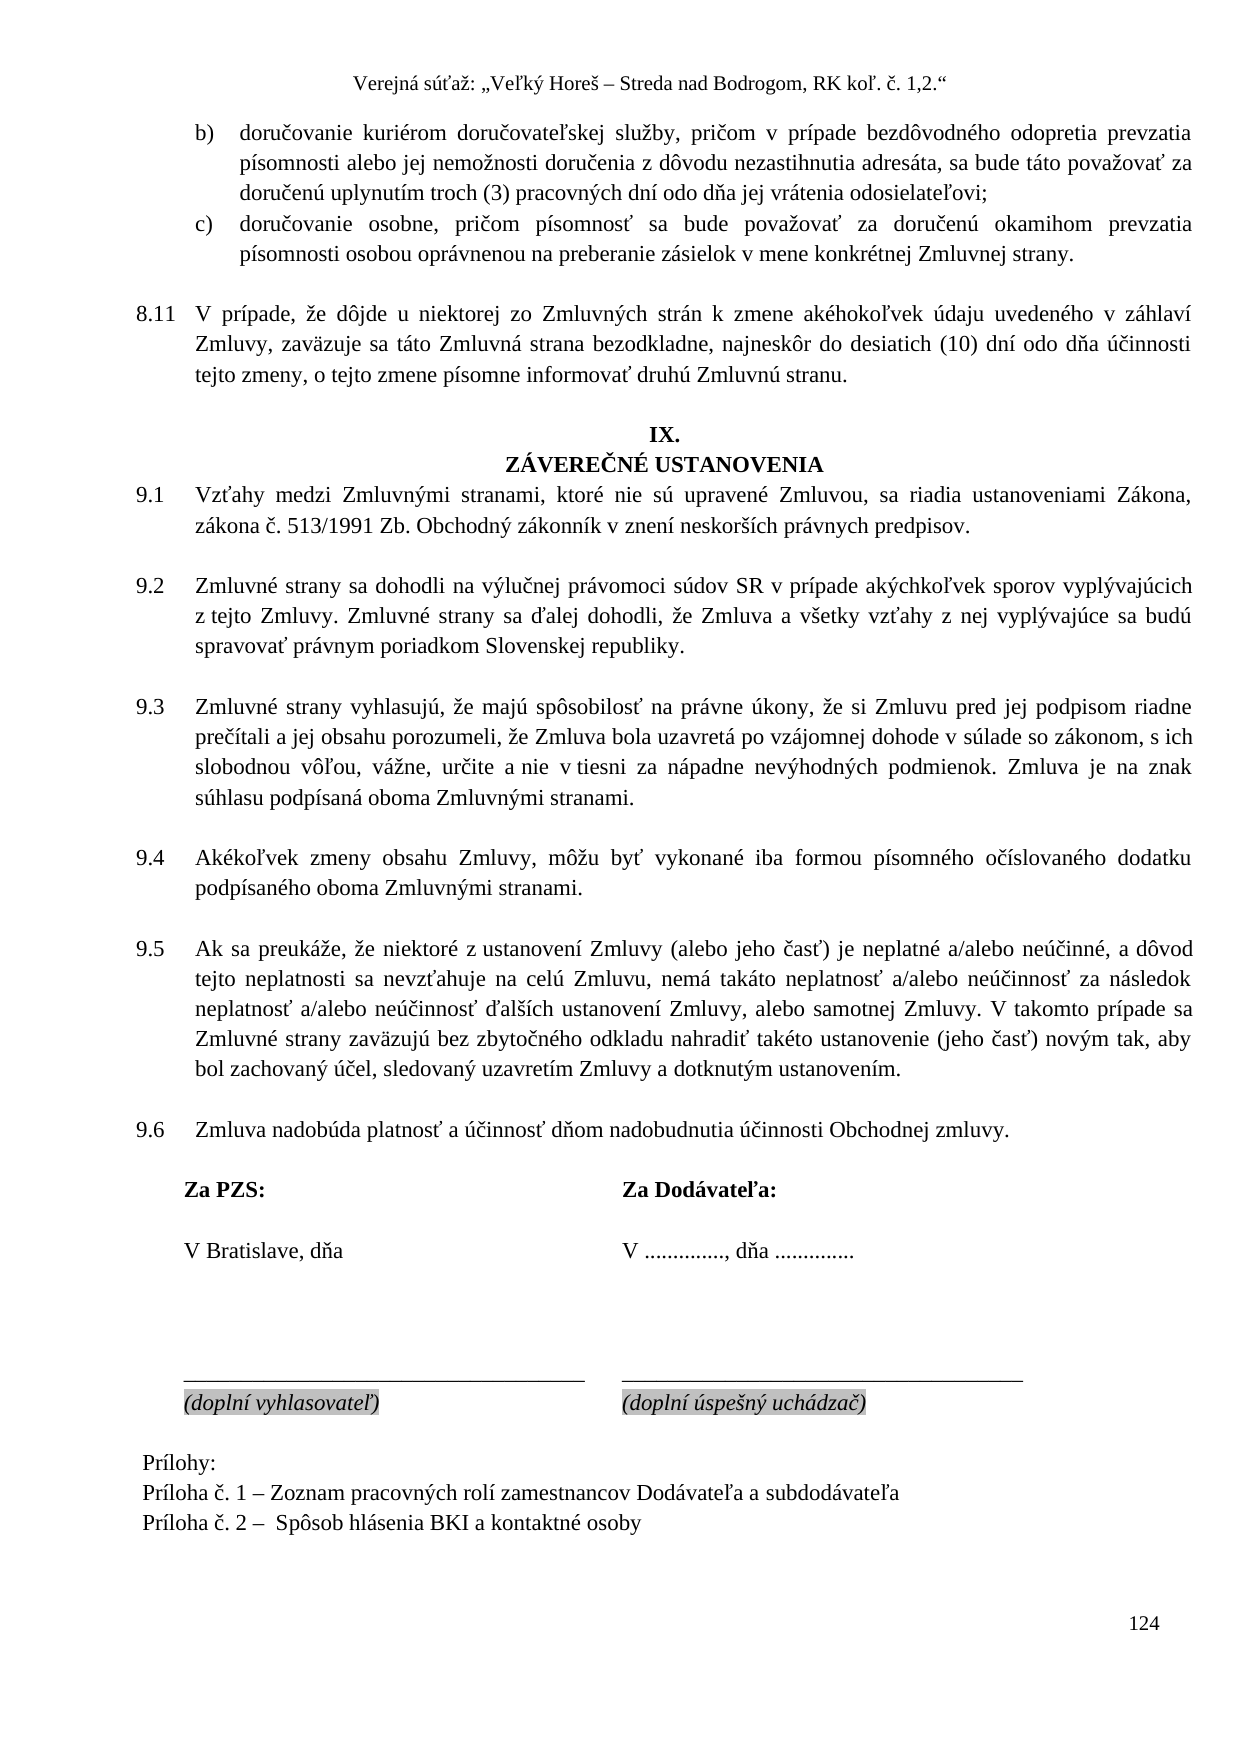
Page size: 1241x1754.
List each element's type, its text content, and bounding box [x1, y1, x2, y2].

table_cell ___________________________________ [611, 1267, 1090, 1388]
list Zmluvné strany vyhlasujú, že majú spôsobilosť na právne úkony, že si Zmluvu pred jej podpisom riadne prečítali a jej obsahu porozumeli, že Zmluva bola uzavretá po vzájomnej dohode v súlade so zákonom, s ich slobodnou vôľou, vážne, určite a nie v tiesni za nápadne nevýhodných podmienok. Zmluva je na znak súhlasu podpísaná oboma Zmluvnými stranami. [136, 693, 1193, 810]
text ZÁVEREČNÉ USTANOVENIA [136, 451, 1193, 478]
list V prípade, že dôjde u niektorej zo Zmluvných strán k zmene akéhokoľvek údaju uvedeného v záhlaví Zmluvy, zaväzuje sa táto Zmluvná strana bezodkladne, najneskôr do desiatich (10) dní odo dňa účinnosti tejto zmeny, o tejto zmene písomne informovať druhú Zmluvnú stranu. [136, 300, 1193, 387]
table_header Za PZS: [131, 1176, 611, 1237]
list Akékoľvek zmeny obsahu Zmluvy, môžu byť vykonané iba formou písomného očíslovaného dodatku podpísaného oboma Zmluvnými stranami. [136, 844, 1193, 901]
table_cell (doplní úspešný uchádzač) [611, 1389, 1090, 1449]
list doručovanie osobne, pričom písomnosť sa bude považovať za doručenú okamihom prevzatia písomnosti osobou oprávnenou na preberanie zásielok v mene konkrétnej Zmluvnej strany. [195, 209, 1193, 266]
table_cell ___________________________________ [131, 1267, 611, 1388]
list Ak sa preukáže, že niektoré z ustanovení Zmluvy (alebo jeho časť) je neplatné a/alebo neúčinné, a dôvod tejto neplatnosti sa nevzťahuje na celú Zmluvu, nemá takáto neplatnosť a/alebo neúčinnosť za následok neplatnosť a/alebo neúčinnosť ďalších ustanovení Zmluvy, alebo samotnej Zmluvy. V takomto prípade sa Zmluvné strany zaväzujú bez zbytočného odkladu nahradiť takéto ustanovenie (jeho časť) novým tak, aby bol zachovaný účel, sledovaný uzavretím Zmluvy a dotknutým ustanovením. [136, 934, 1193, 1082]
list Vzťahy medzi Zmluvnými stranami, ktoré nie sú upravené Zmluvou, sa riadia ustanoveniami Zákona, zákona č. 513/1991 Zb. Obchodný zákonník v znení neskorších právnych predpisov. [136, 481, 1193, 538]
text Prílohy: [142, 1449, 1193, 1475]
list Zmluva nadobúda platnosť a účinnosť dňom nadobudnutia účinnosti Obchodnej zmluvy. [136, 1116, 1193, 1142]
text IX. [136, 421, 1193, 447]
table_cell (doplní vyhlasovateľ) [131, 1389, 611, 1449]
list doručovanie kuriérom doručovateľskej služby, pričom v prípade bezdôvodného odopretia prevzatia písomnosti alebo jej nemožnosti doručenia z dôvodu nezastihnutia adresáta, sa bude táto považovať za doručenú uplynutím troch (3) pracovných dní odo dňa jej vrátenia odosielateľovi; [195, 119, 1193, 206]
text Príloha č. 2 – Spôsob hlásenia BKI a kontaktné osoby [142, 1509, 1193, 1536]
table_cell V .............., dňa .............. [611, 1237, 1090, 1267]
table_header Za Dodávateľa: [611, 1176, 1090, 1237]
table_cell V Bratislave, dňa [131, 1237, 611, 1267]
list Zmluvné strany sa dohodli na výlučnej právomoci súdov SR v prípade akýchkoľvek sporov vyplývajúcich z tejto Zmluvy. Zmluvné strany sa ďalej dohodli, že Zmluva a všetky vzťahy z nej vyplývajúce sa budú spravovať právnym poriadkom Slovenskej republiky. [136, 572, 1193, 659]
text Príloha č. 1 – Zoznam pracovných rolí zamestnancov Dodávateľa a subdodávateľa [142, 1479, 1193, 1506]
